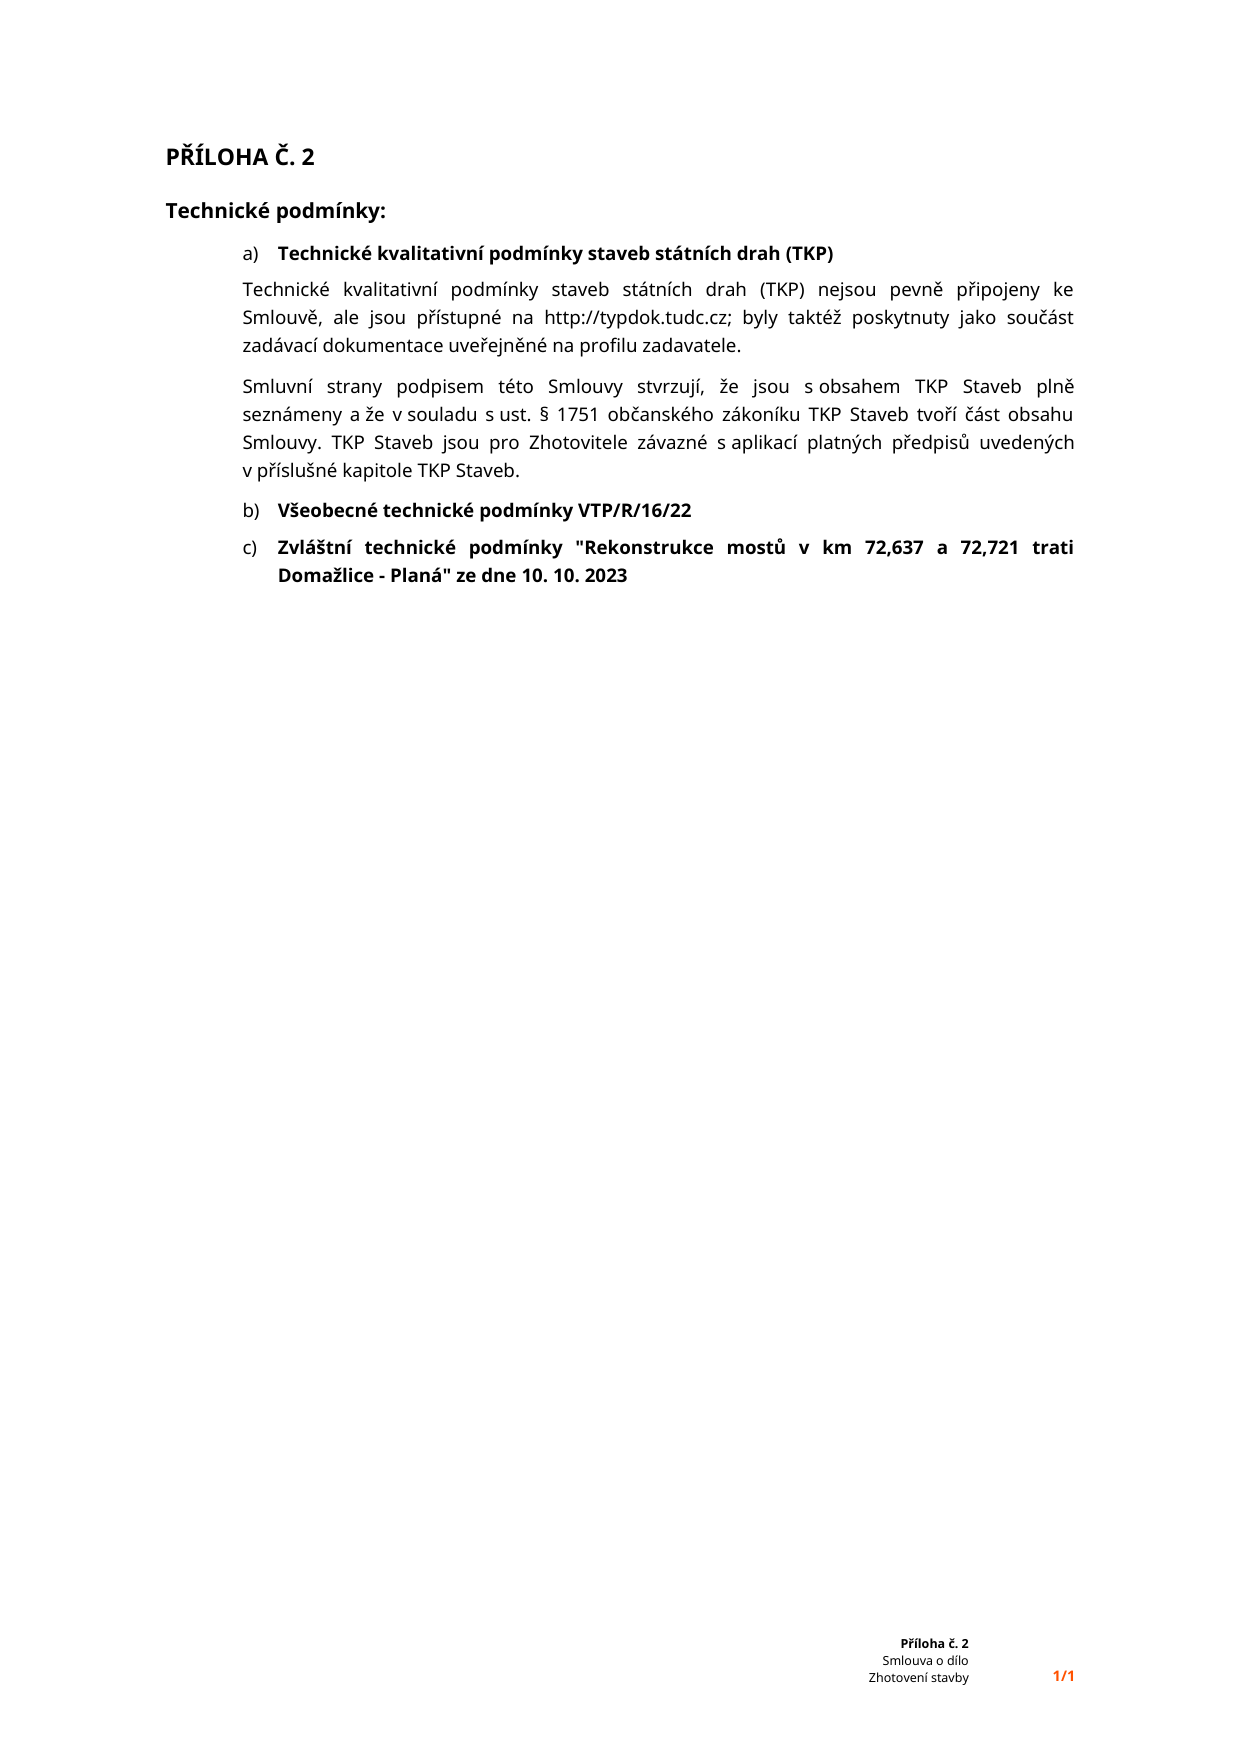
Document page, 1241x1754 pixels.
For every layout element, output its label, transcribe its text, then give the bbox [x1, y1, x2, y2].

list Technické kvalitativní podmínky staveb státních drah (TKP) [242, 240, 1075, 266]
text Příloha č. 2 [165, 141, 1075, 173]
list Zvláštní technické podmínky "Rekonstrukce mostů v km 72,637 a 72,721 trati Domažlice - Planá" ze dne 10. 10. 2023 [242, 534, 1075, 588]
text Technické kvalitativní podmínky staveb státních drah (TKP) nejsou pevně připojeny ke Smlouvě, ale jsou přístupné na http://typdok.tudc.cz; byly taktéž poskytnuty jako součást zadávací dokumentace uveřejněné na profilu zadavatele. [242, 277, 1075, 358]
list Všeobecné technické podmínky VTP/R/16/22 [242, 498, 1075, 523]
text Smluvní strany podpisem této Smlouvy stvrzují, že jsou s obsahem TKP Staveb plně seznámeny a že v souladu s ust. § 1751 občanského zákoníku TKP Staveb tvoří část obsahu Smlouvy. TKP Staveb jsou pro Zhotovitele závazné s aplikací platných předpisů uvedených v příslušné kapitole TKP Staveb. [242, 373, 1075, 483]
text Technické podmínky: [165, 197, 1075, 225]
